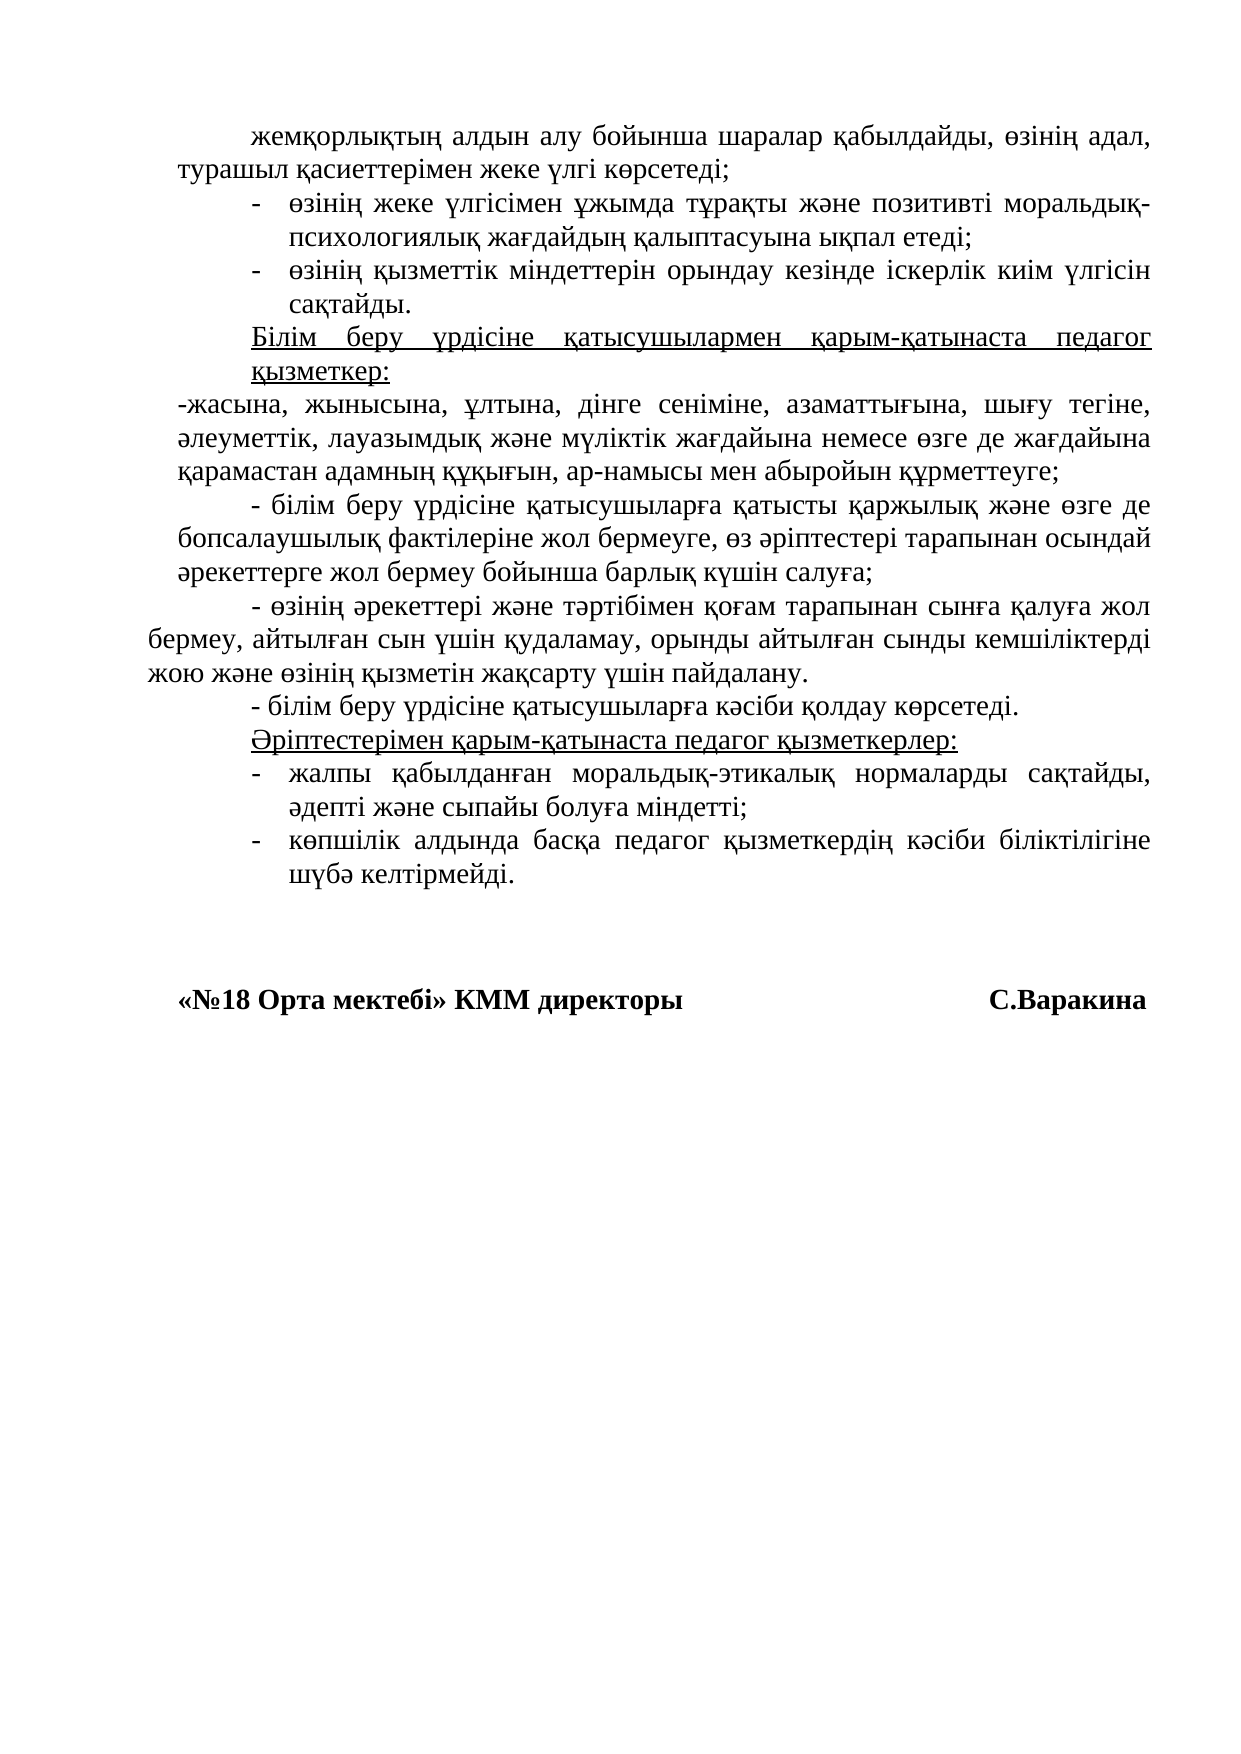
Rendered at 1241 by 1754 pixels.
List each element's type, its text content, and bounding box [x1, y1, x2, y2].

text - өзінің әрекеттері және тәртібімен қоғам тарапынан сынға қалуға жол бермеу, айтылған сын үшін қудаламау, орынды айтылған сынды кемшіліктерді жою және өзінің қызметін жақсарту үшін пайдалану. [148, 588, 1152, 688]
text Әріптестерімен қарым-қатынаста педагог қызметкерлер: [177, 722, 1152, 755]
text «№18 Орта мектебі» КММ директоры С.Варакина [177, 982, 1152, 1016]
list көпшілік алдында басқа педагог қызметкердің кәсіби біліктілігіне шүбә келтірмейді. [251, 822, 1152, 889]
list өзінің жеке үлгісімен ұжымда тұрақты және позитивті моральдық-психологиялық жағдайдың қалыптасуына ықпал етеді; [251, 185, 1152, 252]
list өзінің қызметтік міндеттерін орындау кезінде іскерлік киім үлгісін сақтайды. [251, 252, 1152, 319]
text жемқорлықтың алдын алу бойынша шаралар қабылдайды, өзінің адал, турашыл қасиеттерімен жеке үлгі көрсетеді; [177, 118, 1152, 185]
text - білім беру үрдісіне қатысушыларға кәсіби қолдау көрсетеді. [177, 688, 1152, 722]
text Білім беру үрдісіне қатысушылармен қарым-қатынаста педагог қызметкер: [251, 350, 1152, 386]
text - білім беру үрдісіне қатысушыларға қатысты қаржылық және өзге де бопсалаушылық фактілеріне жол бермеуге, өз әріптестері тарапынан осындай әрекеттерге жол бермеу бойынша барлық күшін салуға; [177, 487, 1152, 588]
list жалпы қабылданған моральдық-этикалық нормаларды сақтайды, әдепті және сыпайы болуға міндетті; [251, 755, 1152, 822]
text -жасына, жынысына, ұлтына, дінге сеніміне, азаматтығына, шығу тегіне, әлеуметтік, лауазымдық және мүліктік жағдайына немесе өзге де жағдайына қарамастан адамның құқығын, ар-намысы мен абыройын құрметтеуге; [177, 386, 1152, 487]
text Білім беру үрдісіне қатысушылармен қарым-қатынаста педагог қызметкер: [251, 319, 1152, 348]
